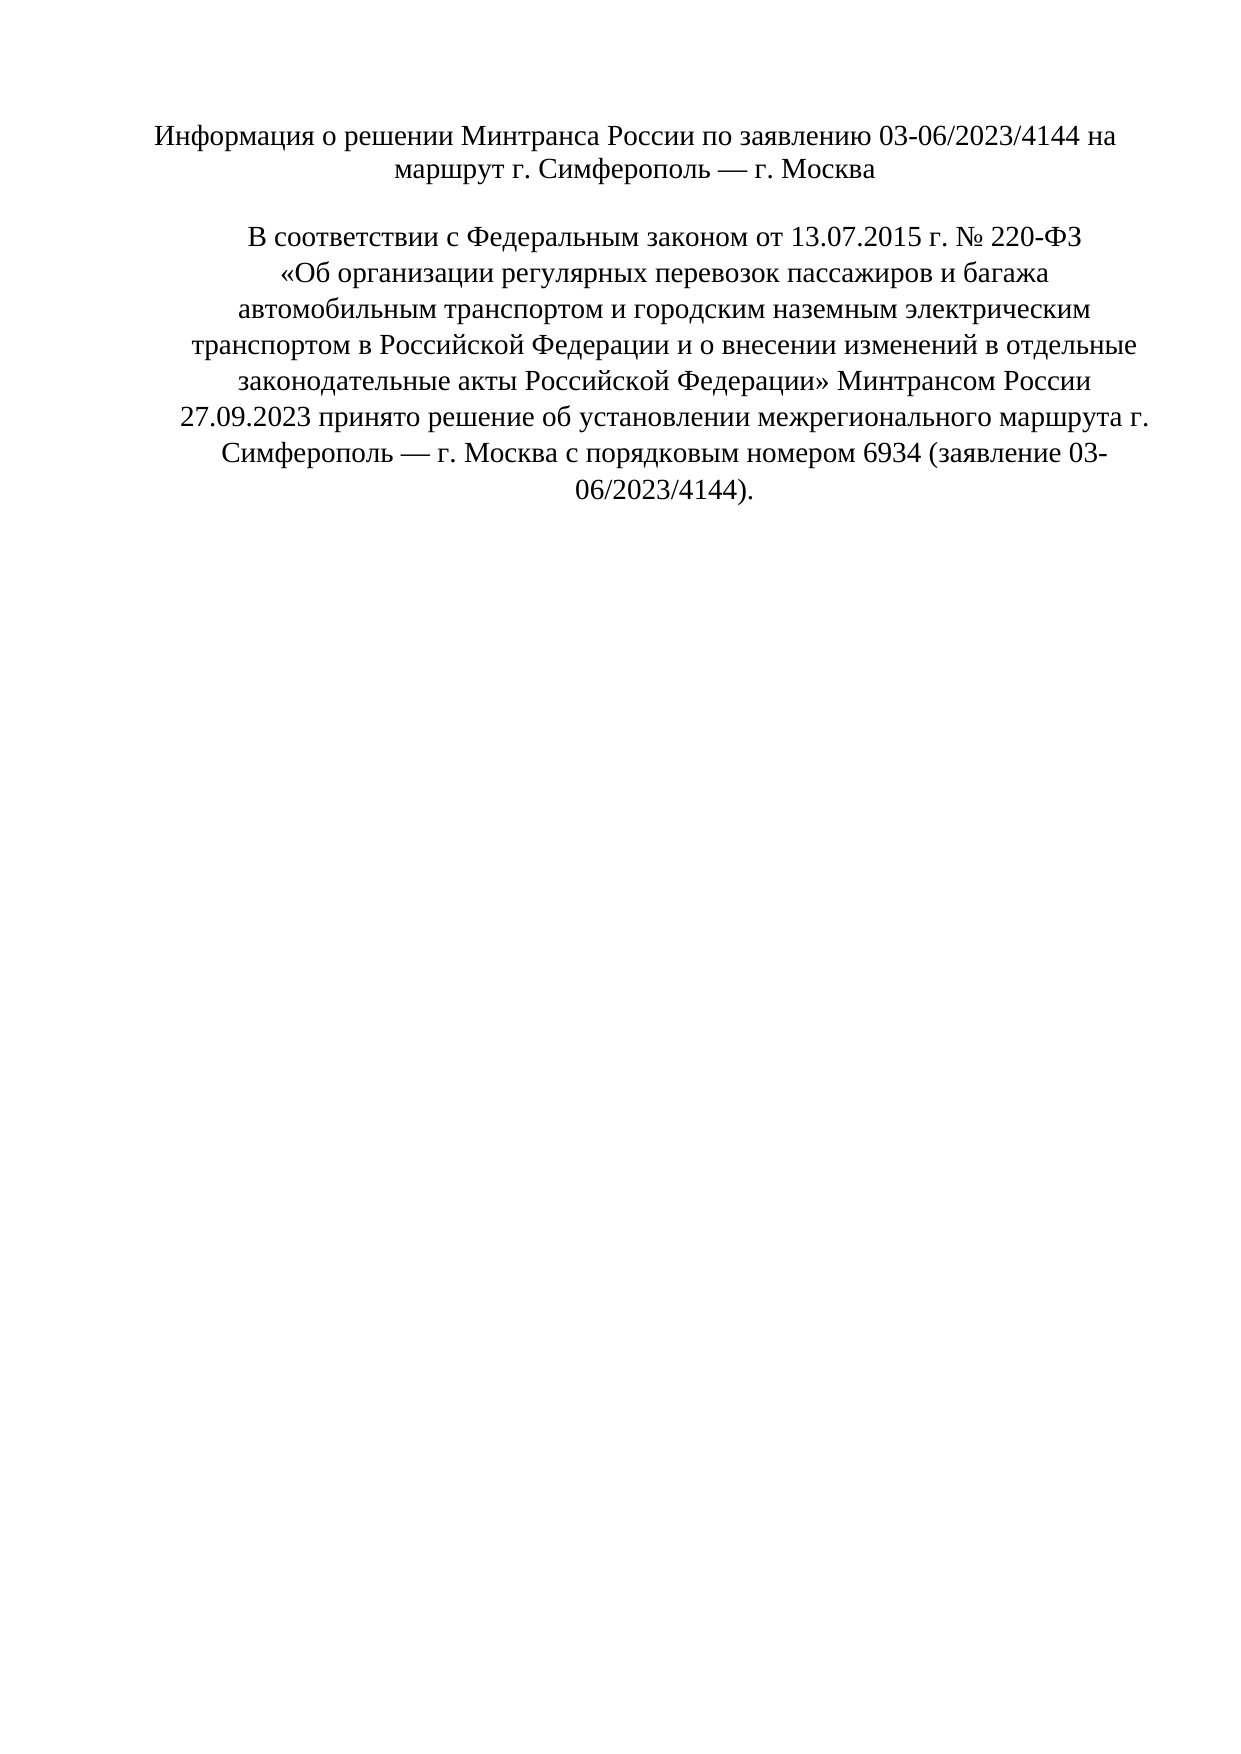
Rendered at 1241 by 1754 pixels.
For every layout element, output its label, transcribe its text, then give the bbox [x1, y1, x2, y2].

text В соответствии с Федеральным законом от 13.07.2015 г. № 220-ФЗ «Об организации регулярных перевозок пассажиров и багажа автомобильным транспортом и городским наземным электрическим транспортом в Российской Федерации и о внесении изменений в отдельные законодательные акты Российской Федерации» Минтрансом России 27.09.2023 принято решение об установлении межрегионального маршрута г. Симферополь — г. Москва с порядковым номером 6934 (заявление 03-06/2023/4144). [177, 219, 1152, 505]
text Информация о решении Минтранса России по заявлению 03-06/2023/4144 на маршрут г. Симферополь — г. Москва [118, 118, 1152, 185]
